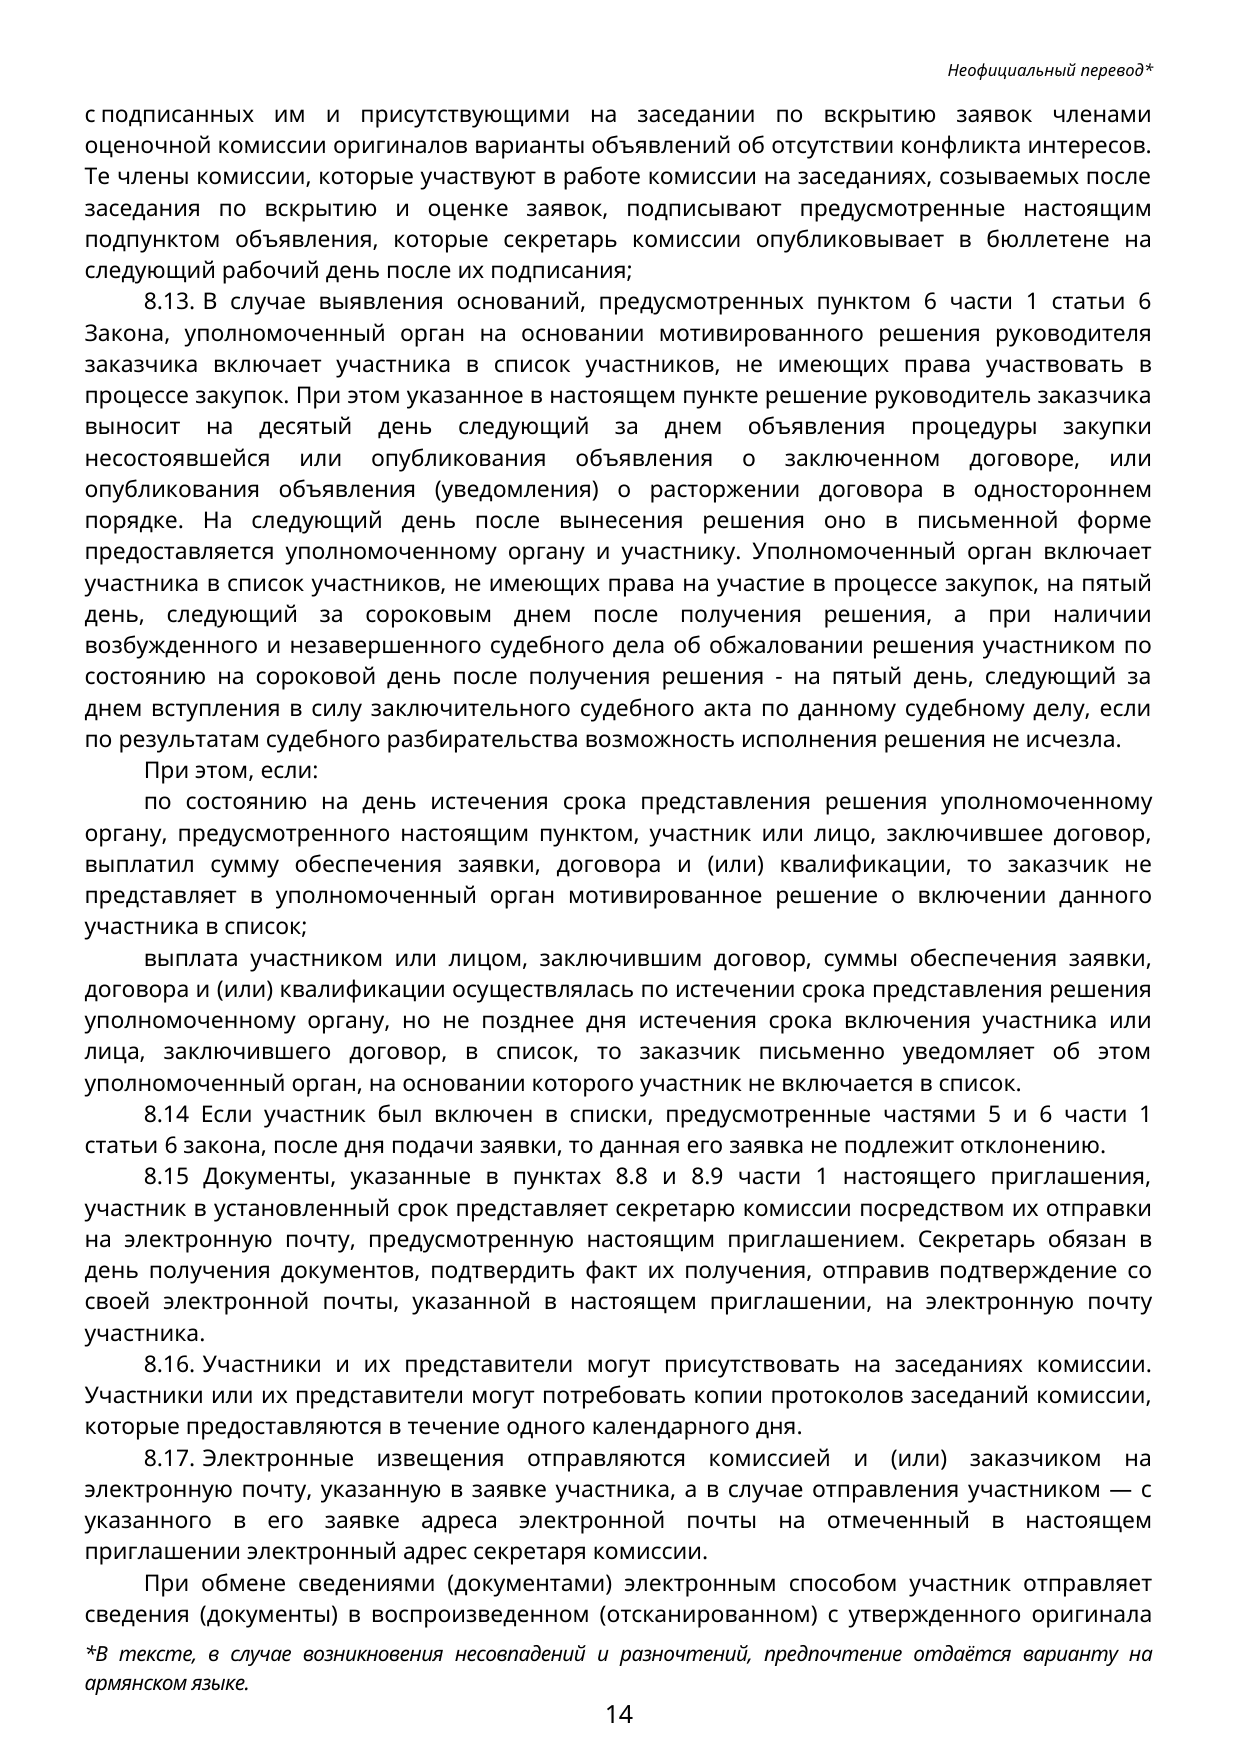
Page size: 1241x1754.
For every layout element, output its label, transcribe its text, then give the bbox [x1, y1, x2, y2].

text 8.13. В случае выявления оснований, предусмотренных пунктом 6 части 1 статьи 6 Закона, уполномоченный орган на основании мотивированного решения руководителя заказчика включает участника в список участников, не имеющих права участвовать в процессе закупок. При этом указанное в настоящем пункте решение руководитель заказчика выносит на десятый день следующий за днем объявления процедуры закупки несостоявшейся или опубликования объявления о заключенном договоре, или опубликования объявления (уведомления) о расторжении договора в одностороннем порядке. На следующий день после вынесения решения оно в письменной форме предоставляется уполномоченному органу и участнику. Уполномоченный орган включает участника в список участников, не имеющих права на участие в процессе закупок, на пятый день, следующий за сороковым днем после получения решения, а при наличии возбужденного и незавершенного судебного дела об обжаловании решения участником по состоянию на сороковой день после получения решения - на пятый день, следующий за днем вступления в силу заключительного судебного акта по данному судебному делу, если по результатам судебного разбирательства возможность исполнения решения не исчезла. [84, 285, 1153, 754]
text выплата участником или лицом, заключившим договор, суммы обеспечения заявки, договора и (или) квалификации осуществлялась по истечении срока представления решения уполномоченному органу, но не позднее дня истечения срока включения участника или лица, заключившего договор, в список, то заказчик письменно уведомляет об этом уполномоченный орган, на основании которого участник не включается в список. [84, 942, 1153, 1098]
text 8.17. Электронные извещения отправляются комиссией и (или) заказчиком на электронную почту, указанную в заявке участника, а в случае отправления участником — с указанного в его заявке адреса электронной почты на отмеченный в настоящем приглашении электронный адрес секретаря комиссии. [84, 1442, 1153, 1567]
text При этом, если: [84, 754, 1153, 785]
text 8.16. Участники и их представители могут присутствовать на заседаниях комиссии. Участники или их представители могут потребовать копии протоколов заседаний комиссии, которые предоставляются в течение одного календарного дня. [84, 1348, 1153, 1442]
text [84, 98, 1153, 285]
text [84, 1567, 1153, 1629]
text по состоянию на день истечения срока представления решения уполномоченному органу, предусмотренного настоящим пунктом, участник или лицо, заключившее договор, выплатил сумму обеспечения заявки, договора и (или) квалификации, то заказчик не представляет в уполномоченный орган мотивированное решение о включении данного участника в список; [84, 785, 1153, 942]
text 8.15 Документы, указанные в пунктах 8.8 и 8.9 части 1 настоящего приглашения, участник в установленный срок представляет секретарю комиссии посредством их отправки на электронную почту, предусмотренную настоящим приглашением. Секретарь обязан в день получения документов, подтвердить факт их получения, отправив подтверждение со своей электронной почты, указанной в настоящем приглашении, на электронную почту участника. [84, 1160, 1153, 1348]
text 8.14 Если участник был включен в списки, предусмотренные частями 5 и 6 части 1 статьи 6 закона, после дня подачи заявки, то данная его заявка не подлежит отклонению. [84, 1098, 1153, 1160]
